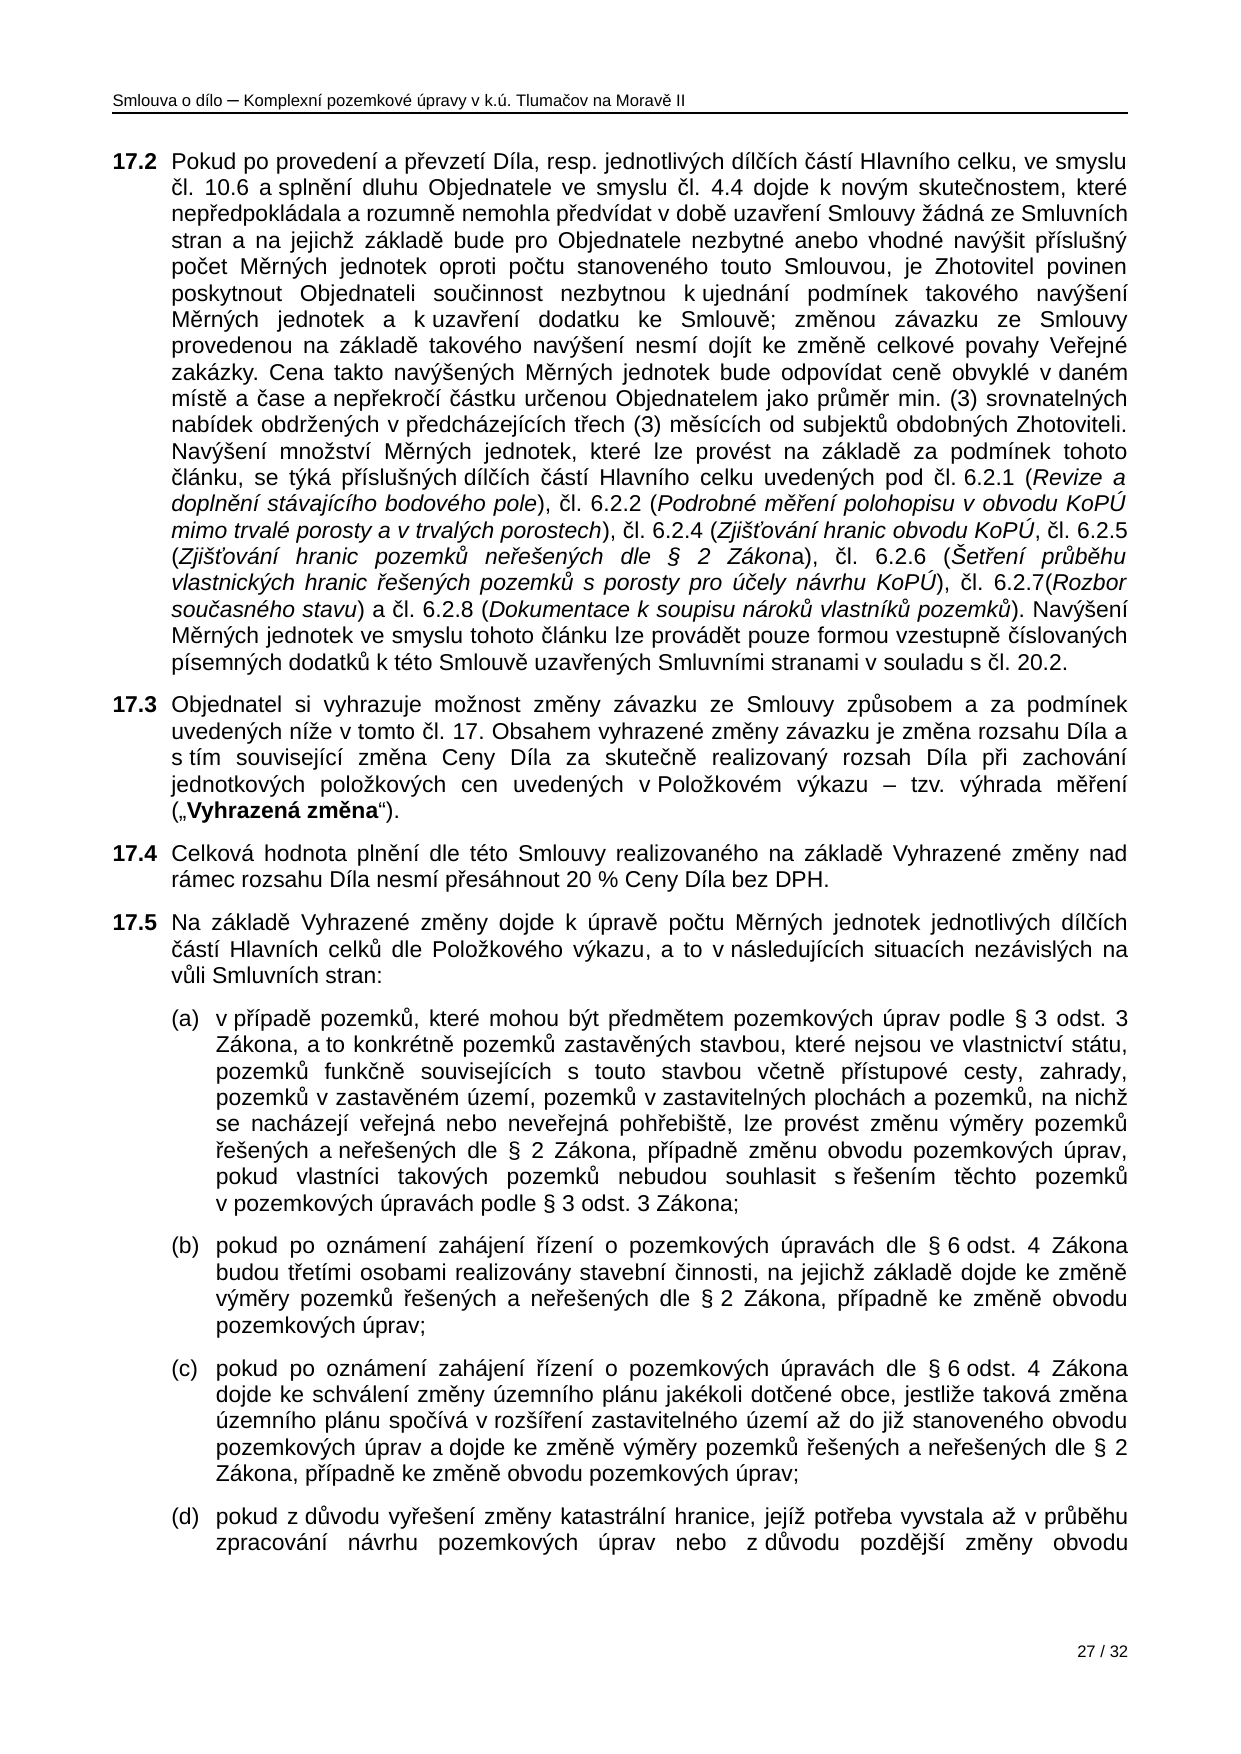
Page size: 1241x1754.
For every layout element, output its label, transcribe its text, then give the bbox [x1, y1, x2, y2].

list v případě pozemků, které mohou být předmětem pozemkových úprav podle § 3 odst. 3 Zákona, a to konkrétně pozemků zastavěných stavbou, které nejsou ve vlastnictví státu, pozemků funkčně souvisejících s touto stavbou včetně přístupové cesty, zahrady, pozemků v zastavěném území, pozemků v zastavitelných plochách a pozemků, na nichž se nacházejí veřejná nebo neveřejná pohřebiště, lze provést změnu výměry pozemků řešených a neřešených dle § 2 Zákona, případně změnu obvodu pozemkových úprav, pokud vlastníci takových pozemků nebudou souhlasit s řešením těchto pozemků v pozemkových úpravách podle § 3 odst. 3 Zákona; [171, 1005, 1128, 1216]
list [171, 1503, 1128, 1556]
text Objednatel si vyhrazuje možnost změny závazku ze Smlouvy způsobem a za podmínek uvedených níže v tomto čl. 17. Obsahem vyhrazené změny závazku je změna rozsahu Díla a s tím související změna Ceny Díla za skutečně realizovaný rozsah Díla při zachování jednotkových položkových cen uvedených v Položkovém výkazu – tzv. výhrada měření („Vyhrazená změna“). [112, 691, 1128, 823]
list pokud po oznámení zahájení řízení o pozemkových úpravách dle § 6 odst. 4 Zákona dojde ke schválení změny územního plánu jakékoli dotčené obce, jestliže taková změna územního plánu spočívá v rozšíření zastavitelného území až do již stanoveného obvodu pozemkových úprav a dojde ke změně výměry pozemků řešených a neřešených dle § 2 Zákona, případně ke změně obvodu pozemkových úprav; [171, 1354, 1128, 1486]
text Celková hodnota plnění dle této Smlouvy realizovaného na základě Vyhrazené změny nad rámec rozsahu Díla nesmí přesáhnout 20 % Ceny Díla bez DPH. [112, 840, 1128, 893]
text Na základě Vyhrazené změny dojde k úpravě počtu Měrných jednotek jednotlivých dílčích částí Hlavních celků dle Položkového výkazu, a to v následujících situacích nezávislých na vůli Smluvních stran: [112, 909, 1128, 988]
list pokud po oznámení zahájení řízení o pozemkových úpravách dle § 6 odst. 4 Zákona budou třetími osobami realizovány stavební činnosti, na jejichž základě dojde ke změně výměry pozemků řešených a neřešených dle § 2 Zákona, případně ke změně obvodu pozemkových úprav; [171, 1232, 1128, 1338]
text Pokud po provedení a převzetí Díla, resp. jednotlivých dílčích částí Hlavního celku, ve smyslu čl. 10.6 a splnění dluhu Objednatele ve smyslu čl. 4.4 dojde k novým skutečnostem, které nepředpokládala a rozumně nemohla předvídat v době uzavření Smlouvy žádná ze Smluvních stran a na jejichž základě bude pro Objednatele nezbytné anebo vhodné navýšit příslušný počet Měrných jednotek oproti počtu stanoveného touto Smlouvou, je Zhotovitel povinen poskytnout Objednateli součinnost nezbytnou k ujednání podmínek takového navýšení Měrných jednotek a k uzavření dodatku ke Smlouvě; změnou závazku ze Smlouvy provedenou na základě takového navýšení nesmí dojít ke změně celkové povahy Veřejné zakázky. Cena takto navýšených Měrných jednotek bude odpovídat ceně obvyklé v daném místě a čase a nepřekročí částku určenou Objednatelem jako průměr min. (3) srovnatelných nabídek obdržených v předcházejících třech (3) měsících od subjektů obdobných Zhotoviteli. Navýšení množství Měrných jednotek, které lze provést na základě za podmínek tohoto článku, se týká příslušných dílčích částí Hlavního celku uvedených pod čl. 6.2.1 (Revize a doplnění stávajícího bodového pole), čl. 6.2.2 (Podrobné měření polohopisu v obvodu KoPÚ mimo trvalé porosty a v trvalých porostech), čl. 6.2.4 (Zjišťování hranic obvodu KoPÚ, čl. 6.2.5 (Zjišťování hranic pozemků neřešených dle § 2 Zákona), čl. 6.2.6 (Šetření průběhu vlastnických hranic řešených pozemků s porosty pro účely návrhu KoPÚ), čl. 6.2.7(Rozbor současného stavu) a čl. 6.2.8 (Dokumentace k soupisu nároků vlastníků pozemků). Navýšení Měrných jednotek ve smyslu tohoto článku lze provádět pouze formou vzestupně číslovaných písemných dodatků k této Smlouvě uzavřených Smluvními stranami v souladu s čl. 20.2. [112, 148, 1128, 675]
